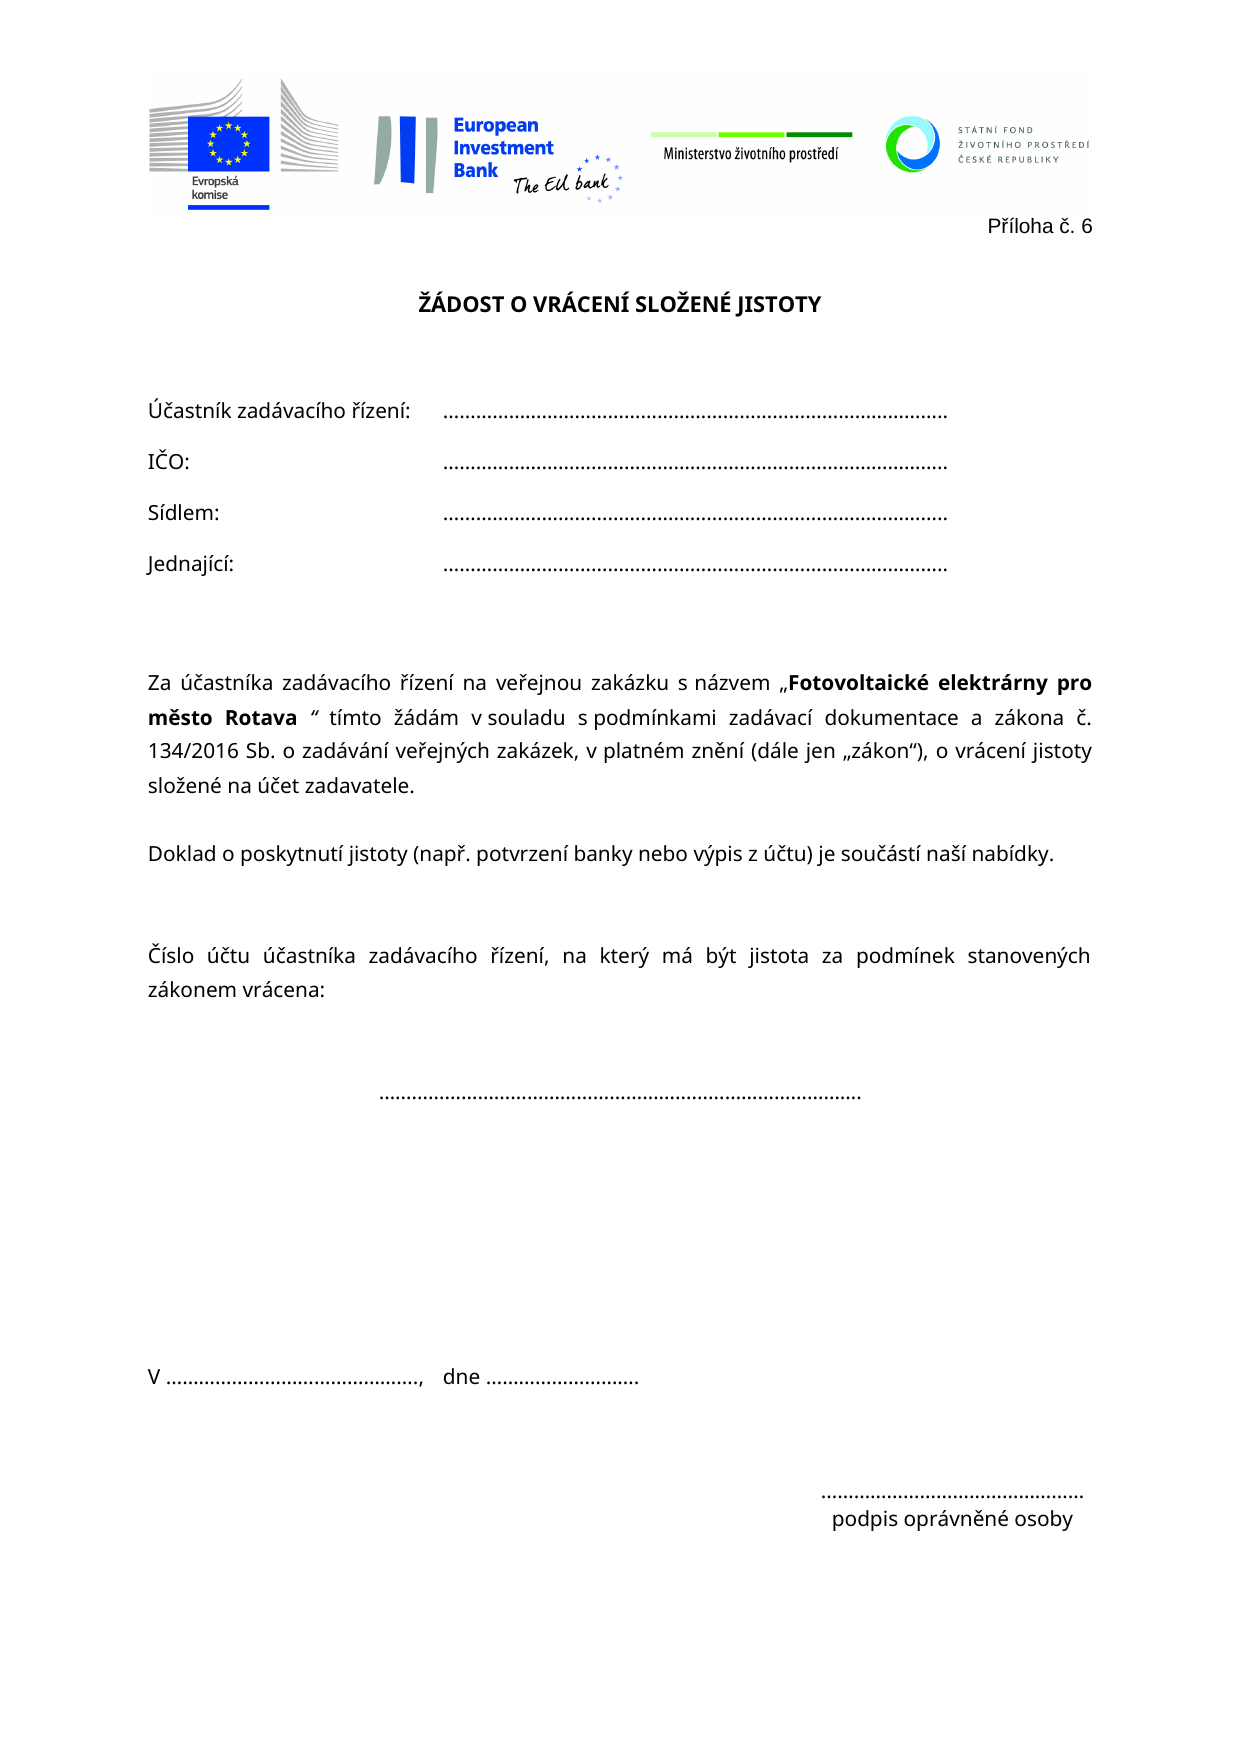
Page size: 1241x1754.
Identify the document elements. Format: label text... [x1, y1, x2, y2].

text Doklad o poskytnutí jistoty (např. potvrzení banky nebo výpis z účtu) je součástí naší nabídky. [148, 839, 1093, 867]
text Za účastníka zadávacího řízení na veřejnou zakázku s názvem „“ tímto žádám v souladu s podmínkami zadávací dokumentace a zákona č. 134/2016 Sb. o zadávání veřejných zakázek, v platném znění (dále jen „zákon“), o vrácení jistoty složené na účet zadavatele. [148, 668, 1093, 799]
text ………………………………………… podpis oprávněné osoby [812, 1476, 1093, 1533]
text Číslo účtu účastníka zadávacího řízení, na který má být jistota za podmínek stanovených zákonem vrácena: [148, 941, 1093, 1003]
text ŽÁDOST O VRÁCENÍ SLOŽENÉ JISTOTY [148, 289, 1093, 318]
text V ………………………………………., dne ………………………. [148, 1362, 1093, 1448]
text Sídlem: ……………………………………………………………………………….. [148, 498, 1093, 526]
text ……………………………………………………………………………. [148, 1077, 1093, 1106]
picture [147, 73, 1093, 214]
text Jednající: ……………………………………………………………………………….. [148, 549, 1093, 578]
text Účastník zadávacího řízení: ……………………………………………………………………………….. [148, 396, 1093, 424]
text IČO: ……………………………………………………………………………….. [148, 447, 1093, 475]
